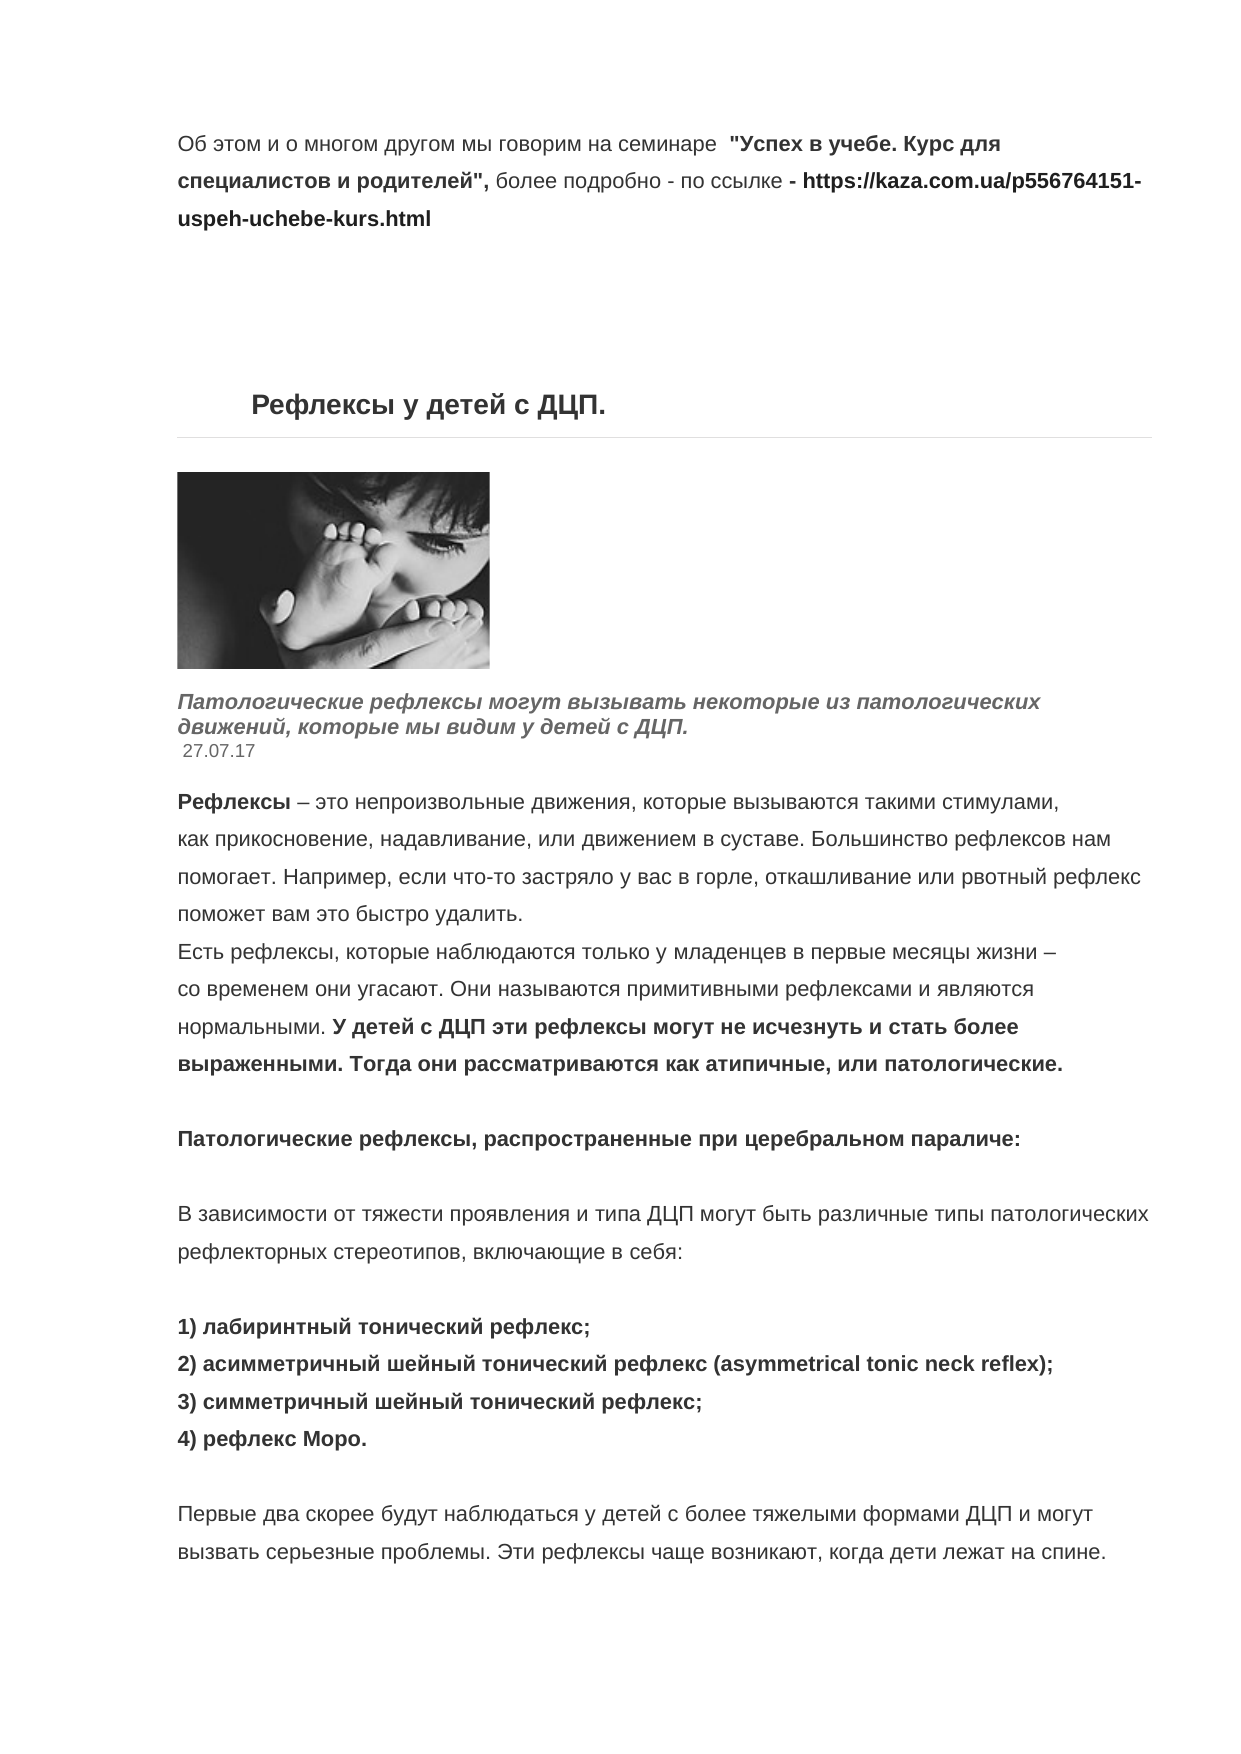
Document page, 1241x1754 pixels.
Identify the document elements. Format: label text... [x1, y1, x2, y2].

text Об этом и о многом другом мы говорим на семинаре "Успех в учебе. Курс для специалистов и родителей", более подробно - по ссылке - https://kaza.com.ua/p556764151-uspeh-uchebe-kurs.html [177, 118, 1152, 231]
text 27.07.17 [177, 739, 1152, 761]
text Есть рефлексы, которые наблюдаются только у младенцев в первые месяцы жизни – со временем они угасают. Они называются примитивными рефлексами и являются нормальными. У детей с ДЦП эти рефлексы могут не исчезнуть и стать более выраженными. Тогда они рассматриваются как атипичные, или патологические. [177, 927, 1152, 1077]
text 4) рефлекс Моро. [177, 1414, 1152, 1452]
text 3) симметричный шейный тонический рефлекс; [177, 1377, 1152, 1414]
text Патологические рефлексы, распространенные при церебральном параличе: [177, 1114, 1152, 1152]
picture [177, 472, 490, 669]
text Рефлексы – это непроизвольные движения, которые вызываются такими стимулами, как прикосновение, надавливание, или движением в суставе. Большинство рефлексов нам помогает. Например, если что-то застряло у вас в горле, откашливание или рвотный рефлекс поможет вам это быстро удалить. [177, 777, 1152, 927]
text 2) асимметричный шейный тонический рефлекс (asymmetrical tonic neck reflex); [177, 1339, 1152, 1377]
text Первые два скорее будут наблюдаться у детей с более тяжелыми формами ДЦП и могут вызвать серьезные проблемы. Эти рефлексы чаще возникают, когда дети лежат на спине. [177, 1489, 1152, 1564]
text В зависимости от тяжести проявления и типа ДЦП могут быть различные типы патологических рефлекторных стереотипов, включающие в себя: [177, 1189, 1152, 1264]
subtitle Рефлексы у детей с ДЦП. [177, 386, 1152, 437]
text 1) лабиринтный тонический рефлекс; [177, 1302, 1152, 1339]
text Патологические рефлексы могут вызывать некоторые из патологических движений, которые мы видим у детей с ДЦП. [177, 689, 1152, 739]
